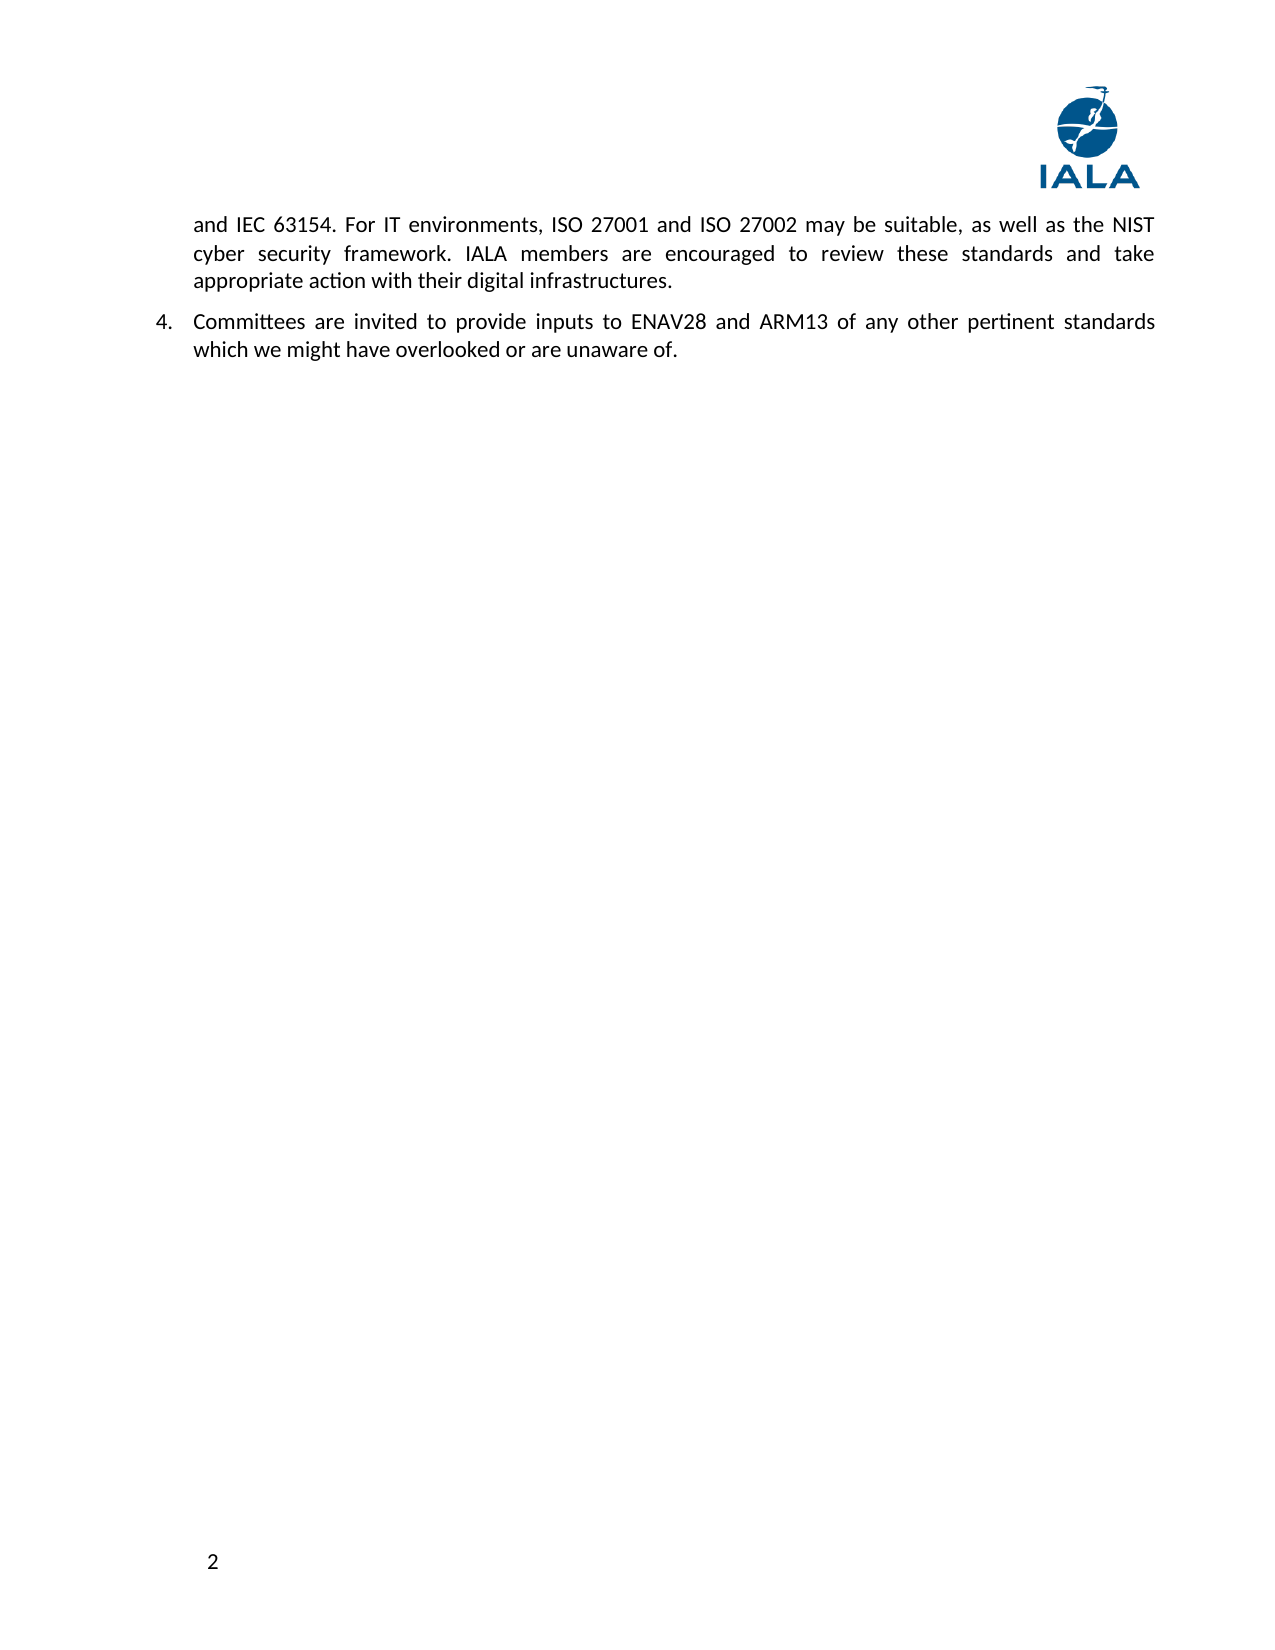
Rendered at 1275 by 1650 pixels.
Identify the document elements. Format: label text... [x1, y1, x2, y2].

list Committees are invited to provide inputs to ENAV28 and ARM13 of any other pertinent standards which we might have overlooked or are unaware of. [156, 307, 1157, 363]
picture [1017, 75, 1157, 211]
